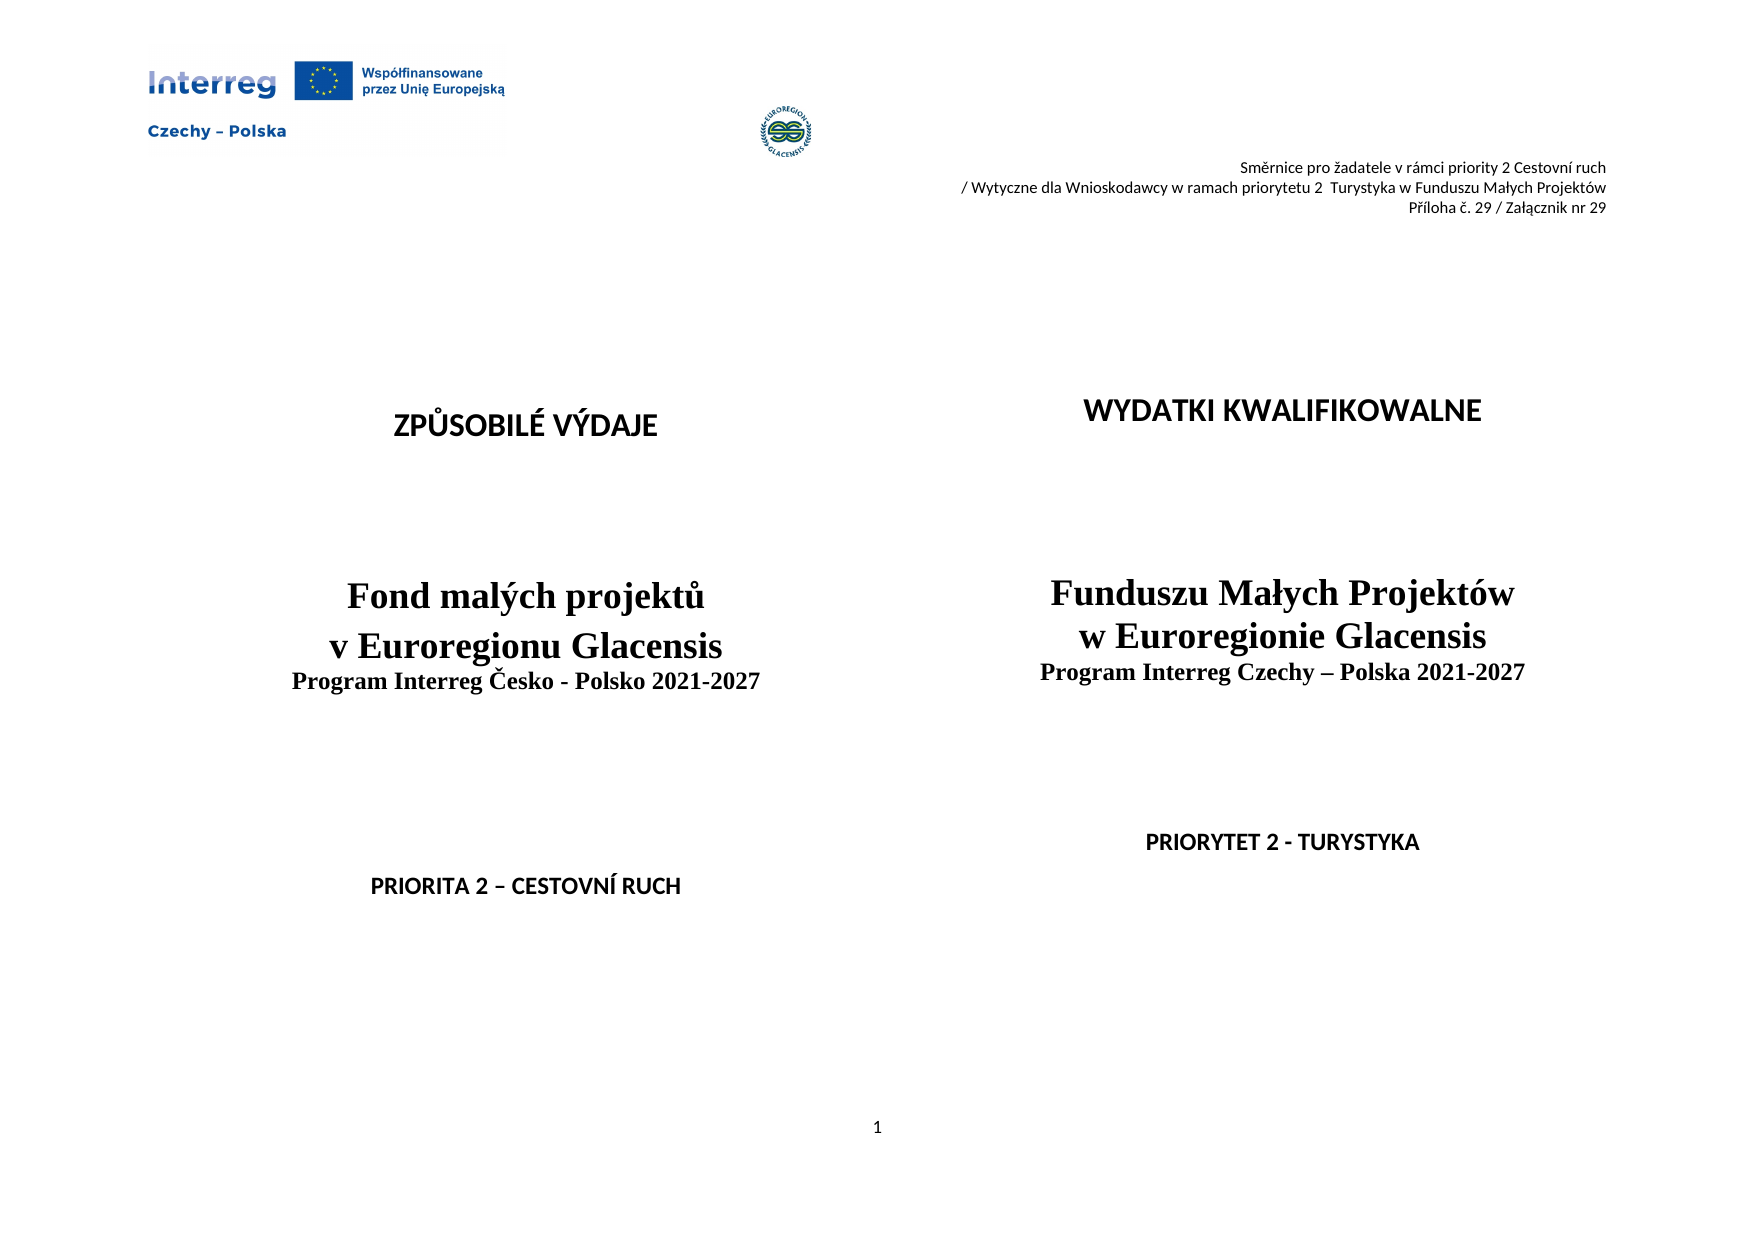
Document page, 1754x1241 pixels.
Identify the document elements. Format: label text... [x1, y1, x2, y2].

picture [147, 44, 507, 157]
picture [760, 106, 812, 157]
